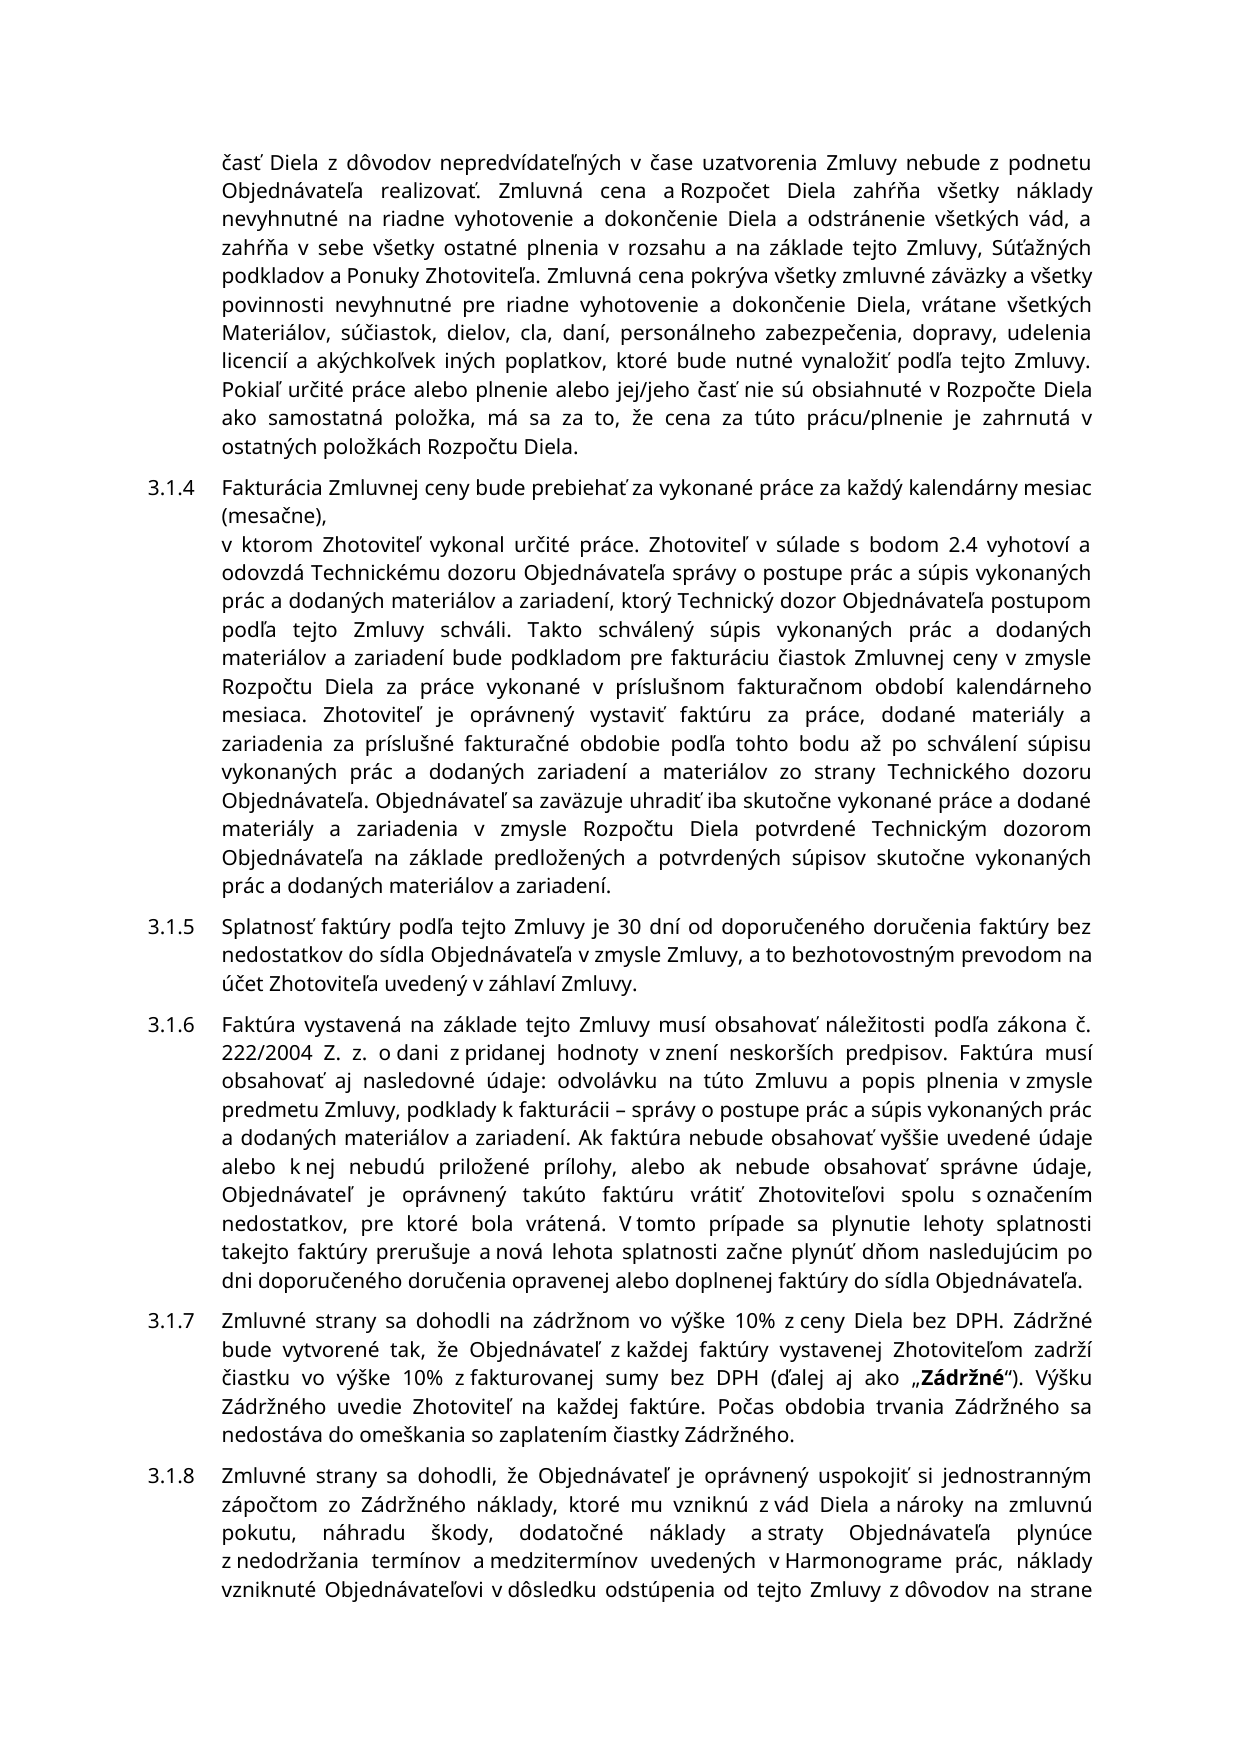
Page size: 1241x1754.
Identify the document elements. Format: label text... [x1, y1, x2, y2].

list Faktúra vystavená na základe tejto Zmluvy musí obsahovať náležitosti podľa zákona č. 222/2004 Z. z. o dani z pridanej hodnoty v znení neskorších predpisov. Faktúra musí obsahovať aj nasledovné údaje: odvolávku na túto Zmluvu a popis plnenia v zmysle predmetu Zmluvy, podklady k fakturácii – správy o postupe prác a súpis vykonaných prác a dodaných materiálov a zariadení. Ak faktúra nebude obsahovať vyššie uvedené údaje alebo k nej nebudú priložené prílohy, alebo ak nebude obsahovať správne údaje, Objednávateľ je oprávnený takúto faktúru vrátiť Zhotoviteľovi spolu s označením nedostatkov, pre ktoré bola vrátená. V tomto prípade sa plynutie lehoty splatnosti takejto faktúry prerušuje a nová lehota splatnosti začne plynúť dňom nasledujúcim po dni doporučeného doručenia opravenej alebo doplnenej faktúry do sídla Objednávateľa. [148, 1010, 1093, 1294]
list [148, 148, 1093, 460]
list Splatnosť faktúry podľa tejto Zmluvy je 30 dní od doporučeného doručenia faktúry bez nedostatkov do sídla Objednávateľa v zmysle Zmluvy, a to bezhotovostným prevodom na účet Zhotoviteľa uvedený v záhlaví Zmluvy. [148, 912, 1093, 997]
list Zmluvné strany sa dohodli na zádržnom vo výške 10% z ceny Diela bez DPH. Zádržné bude vytvorené tak, že Objednávateľ z každej faktúry vystavenej Zhotoviteľom zadrží čiastku vo výške 10% z fakturovanej sumy bez DPH (ďalej aj ako „Zádržné“). Výšku Zádržného uvedie Zhotoviteľ na každej faktúre. Počas obdobia trvania Zádržného sa nedostáva do omeškania so zaplatením čiastky Zádržného. [148, 1307, 1093, 1449]
list Fakturácia Zmluvnej ceny bude prebiehať za vykonané práce za každý kalendárny mesiac (mesačne), v ktorom Zhotoviteľ vykonal určité práce. Zhotoviteľ v súlade s bodom 2.4 vyhotoví a odovzdá Technickému dozoru Objednávateľa správy o postupe prác a súpis vykonaných prác a dodaných materiálov a zariadení, ktorý Technický dozor Objednávateľa postupom podľa tejto Zmluvy schváli. Takto schválený súpis vykonaných prác a dodaných materiálov a zariadení bude podkladom pre fakturáciu čiastok Zmluvnej ceny v zmysle Rozpočtu Diela za práce vykonané v príslušnom fakturačnom období kalendárneho mesiaca. Zhotoviteľ je oprávnený vystaviť faktúru za práce, dodané materiály a zariadenia za príslušné fakturačné obdobie podľa tohto bodu až po schválení súpisu vykonaných prác a dodaných zariadení a materiálov zo strany Technického dozoru Objednávateľa. Objednávateľ sa zaväzuje uhradiť iba skutočne vykonané práce a dodané materiály a zariadenia v zmysle Rozpočtu Diela potvrdené Technickým dozorom Objednávateľa na základe predložených a potvrdených súpisov skutočne vykonaných prác a dodaných materiálov a zariadení. [148, 473, 1093, 899]
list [148, 1461, 1093, 1603]
